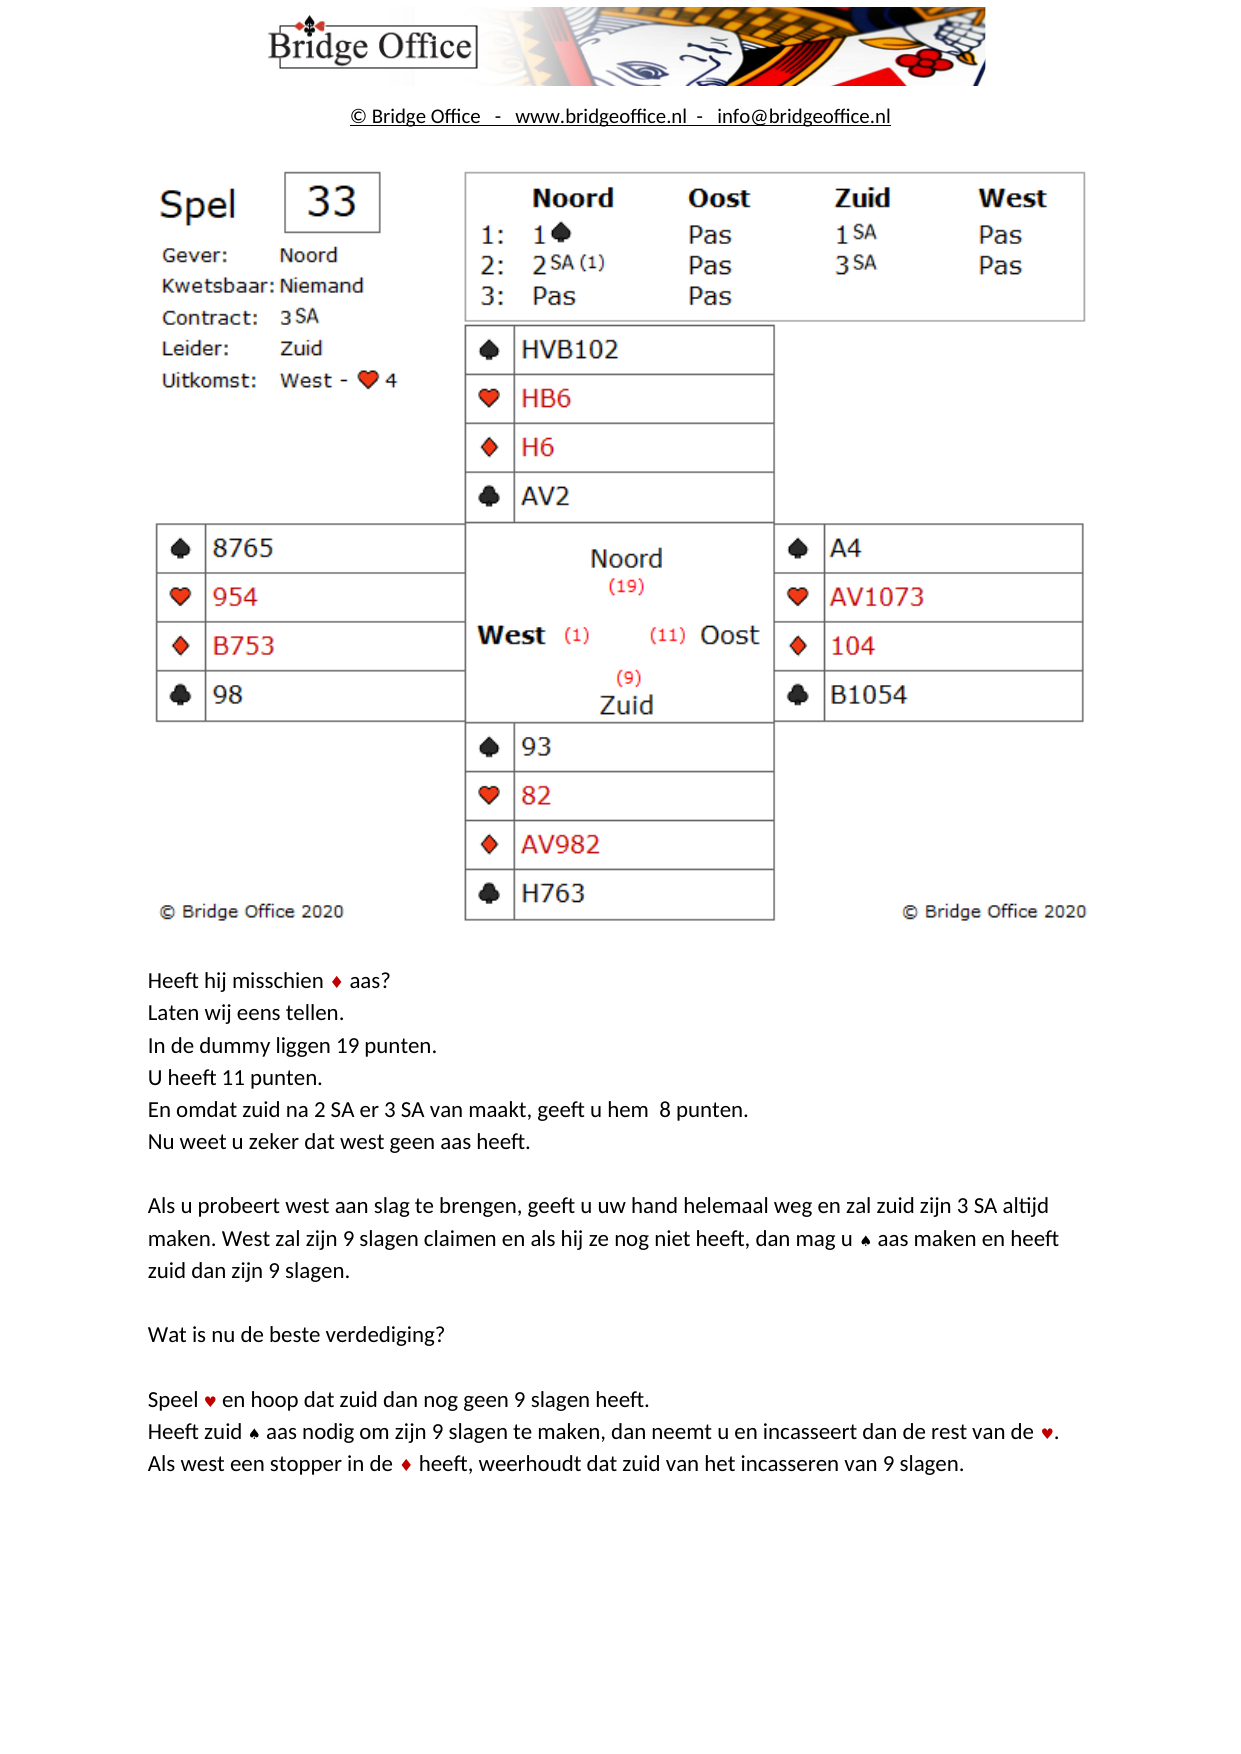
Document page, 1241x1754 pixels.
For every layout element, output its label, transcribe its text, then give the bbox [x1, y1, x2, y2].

picture [147, 160, 1093, 930]
text Heeft zuid ♠ aas nodig om zijn 9 slagen te maken, dan neemt u en incasseert dan de rest van de ♥. [148, 1417, 1093, 1445]
text Als u probeert west aan slag te brengen, geeft u uw hand helemaal weg en zal zuid zijn 3 SA altijd maken. West zal zijn 9 slagen claimen en als hij ze nog niet heeft, dan mag u ♠ aas maken en heeft zuid dan zijn 9 slagen. [148, 1192, 1093, 1284]
text Laten wij eens tellen. [148, 998, 1093, 1027]
text In de dummy liggen 19 punten. [148, 1031, 1093, 1059]
text U heeft 11 punten. [148, 1063, 1093, 1091]
text Speel ♥ en hoop dat zuid dan nog geen 9 slagen heeft. [148, 1385, 1093, 1413]
text Wat is nu de beste verdediging? [148, 1320, 1093, 1348]
picture [241, 7, 985, 85]
text Nu weet u zeker dat west geen aas heeft. [148, 1127, 1093, 1155]
text Heeft hij misschien ♦ aas? [148, 930, 1093, 994]
text En omdat zuid na 2 SA er 3 SA van maakt, geeft u hem 8 punten. [148, 1095, 1093, 1123]
text Als west een stopper in de ♦ heeft, weerhoudt dat zuid van het incasseren van 9 slagen. [148, 1449, 1093, 1477]
